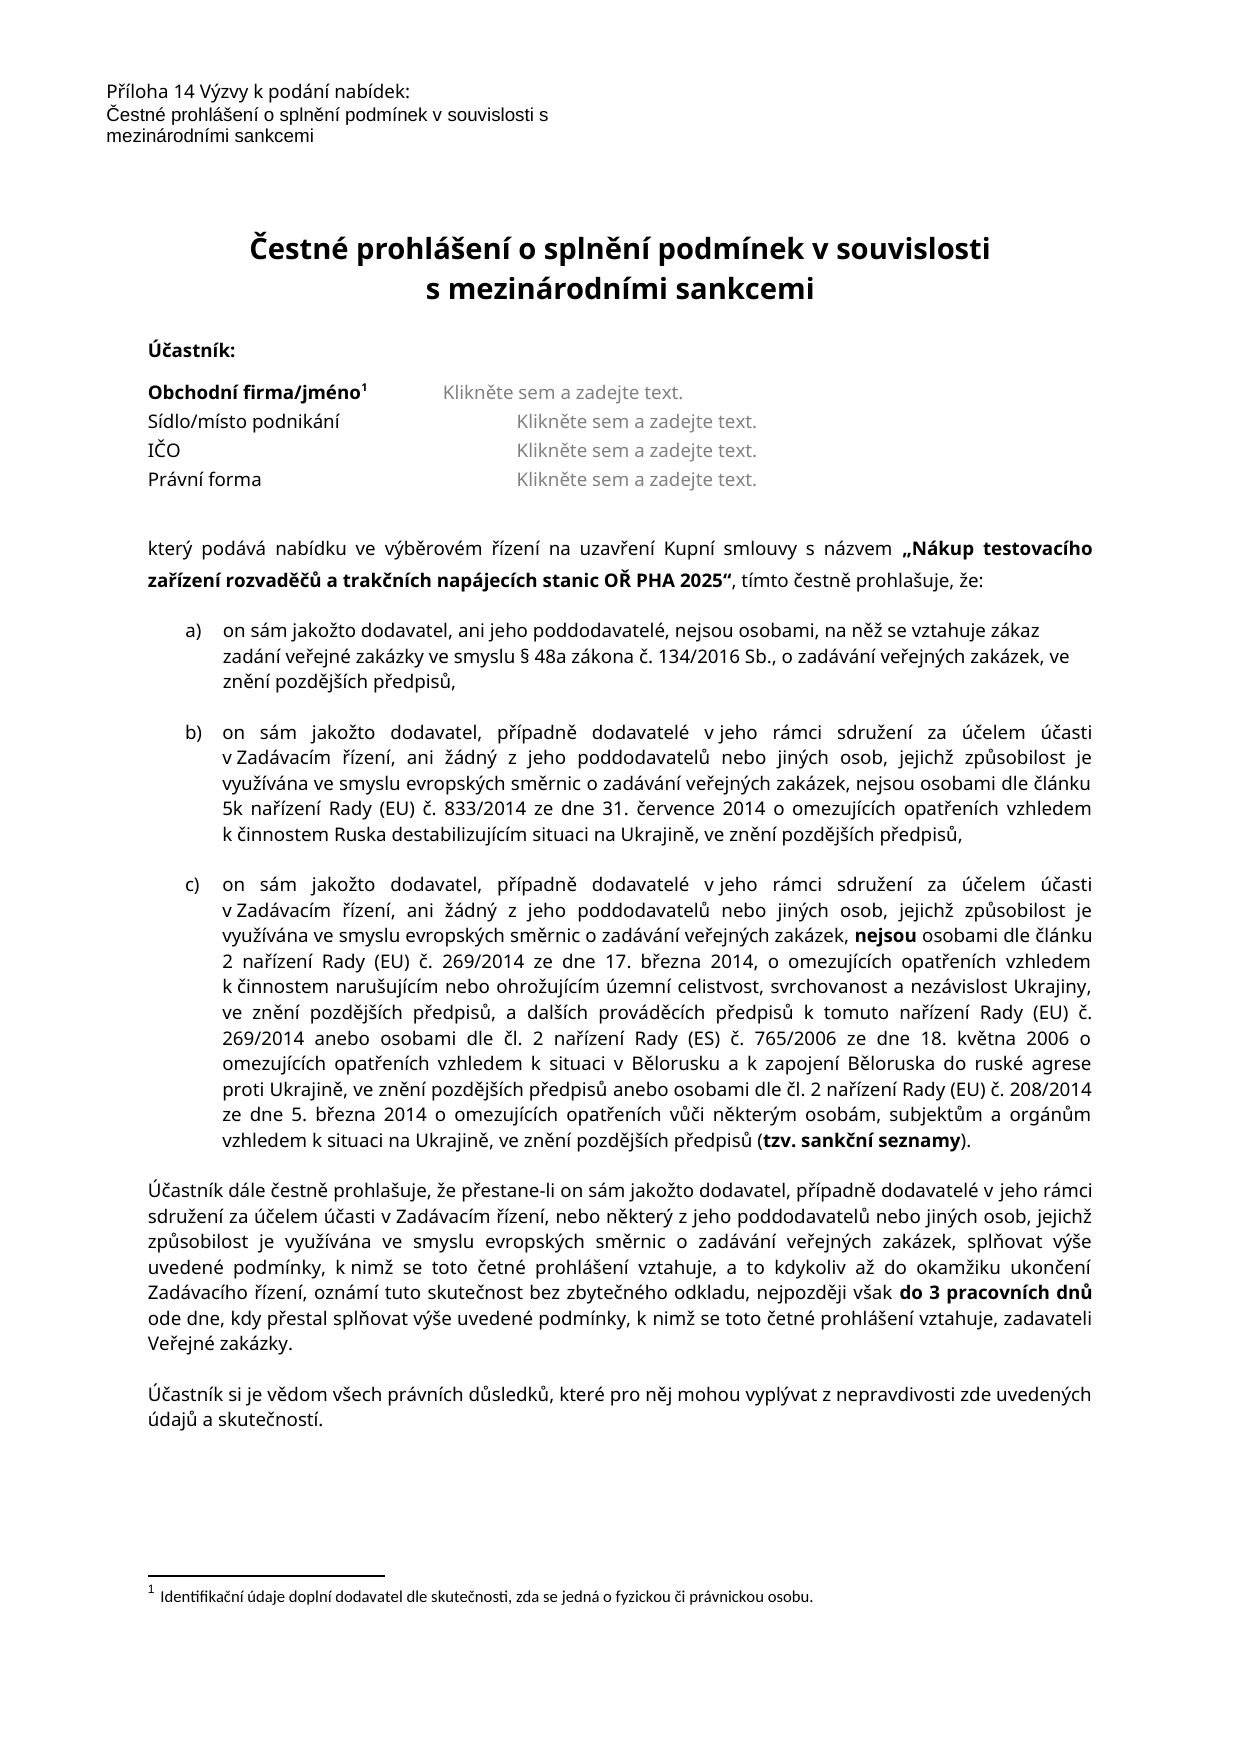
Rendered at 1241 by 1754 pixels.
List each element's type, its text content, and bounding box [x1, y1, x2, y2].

text Právní forma [148, 463, 1093, 492]
list on sám jakožto dodavatel, ani jeho poddodavatelé, nejsou osobami, na něž se vztahuje zákaz zadání veřejné zakázky ve smyslu § 48a zákona č. 134/2016 Sb., o zadávání veřejných zakázek, ve znění pozdějších předpisů, [185, 617, 1093, 694]
text Účastník dále čestně prohlašuje, že přestane-li on sám jakožto dodavatel, případně dodavatelé v jeho rámci sdružení za účelem účasti v Zadávacím řízení, nebo některý z jeho poddodavatelů nebo jiných osob, jejichž způsobilost je využívána ve smyslu evropských směrnic o zadávání veřejných zakázek, splňovat výše uvedené podmínky, k nimž se toto četné prohlášení vztahuje, a to kdykoliv až do okamžiku ukončení Zadávacího řízení, oznámí tuto skutečnost bez zbytečného odkladu, nejpozději však do 3 pracovních dnů ode dne, kdy přestal splňovat výše uvedené podmínky, k nimž se toto četné prohlášení vztahuje, zadavateli Veřejné zakázky. [148, 1177, 1093, 1356]
text Účastník si je vědom všech právních důsledků, které pro něj mohou vyplývat z nepravdivosti zde uvedených údajů a skutečností. [148, 1381, 1093, 1432]
text Účastník: [148, 333, 1093, 364]
text který podává nabídku ve výběrovém řízení na uzavření Kupní smlouvy s názvem „Nákup testovacího zařízení rozvaděčů a trakčních napájecích stanic OŘ PHA 2025“, tímto čestně prohlašuje, že: [148, 530, 1093, 592]
list on sám jakožto dodavatel, případně dodavatelé v jeho rámci sdružení za účelem účasti v Zadávacím řízení, ani žádný z jeho poddodavatelů nebo jiných osob, jejichž způsobilost je využívána ve smyslu evropských směrnic o zadávání veřejných zakázek, nejsou osobami dle článku 5k nařízení Rady (EU) č. 833/2014 ze dne 31. července 2014 o omezujících opatřeních vzhledem k činnostem Ruska destabilizujícím situaci na Ukrajině, ve znění pozdějších předpisů, [185, 719, 1093, 847]
text Sídlo/místo podnikání [148, 405, 1093, 434]
text Obchodní firma/jméno [148, 376, 1093, 405]
title Čestné prohlášení o splnění podmínek v souvislosti s mezinárodními sankcemi [148, 228, 1093, 308]
text IČO [148, 434, 1093, 463]
list on sám jakožto dodavatel, případně dodavatelé v jeho rámci sdružení za účelem účasti v Zadávacím řízení, ani žádný z jeho poddodavatelů nebo jiných osob, jejichž způsobilost je využívána ve smyslu evropských směrnic o zadávání veřejných zakázek, nejsou osobami dle článku 2 nařízení Rady (EU) č. 269/2014 ze dne 17. března 2014, o omezujících opatřeních vzhledem k činnostem narušujícím nebo ohrožujícím územní celistvost, svrchovanost a nezávislost Ukrajiny, ve znění pozdějších předpisů, a dalších prováděcích předpisů k tomuto nařízení Rady (EU) č. 269/2014 anebo osobami dle čl. 2 nařízení Rady (ES) č. 765/2006 ze dne 18. května 2006 o omezujících opatřeních vzhledem k situaci v Bělorusku a k zapojení Běloruska do ruské agrese proti Ukrajině, ve znění pozdějších předpisů anebo osobami dle čl. 2 nařízení Rady (EU) č. 208/2014 ze dne 5. března 2014 o omezujících opatřeních vůči některým osobám, subjektům a orgánům vzhledem k situaci na Ukrajině, ve znění pozdějších předpisů (tzv. sankční seznamy). [185, 872, 1093, 1152]
